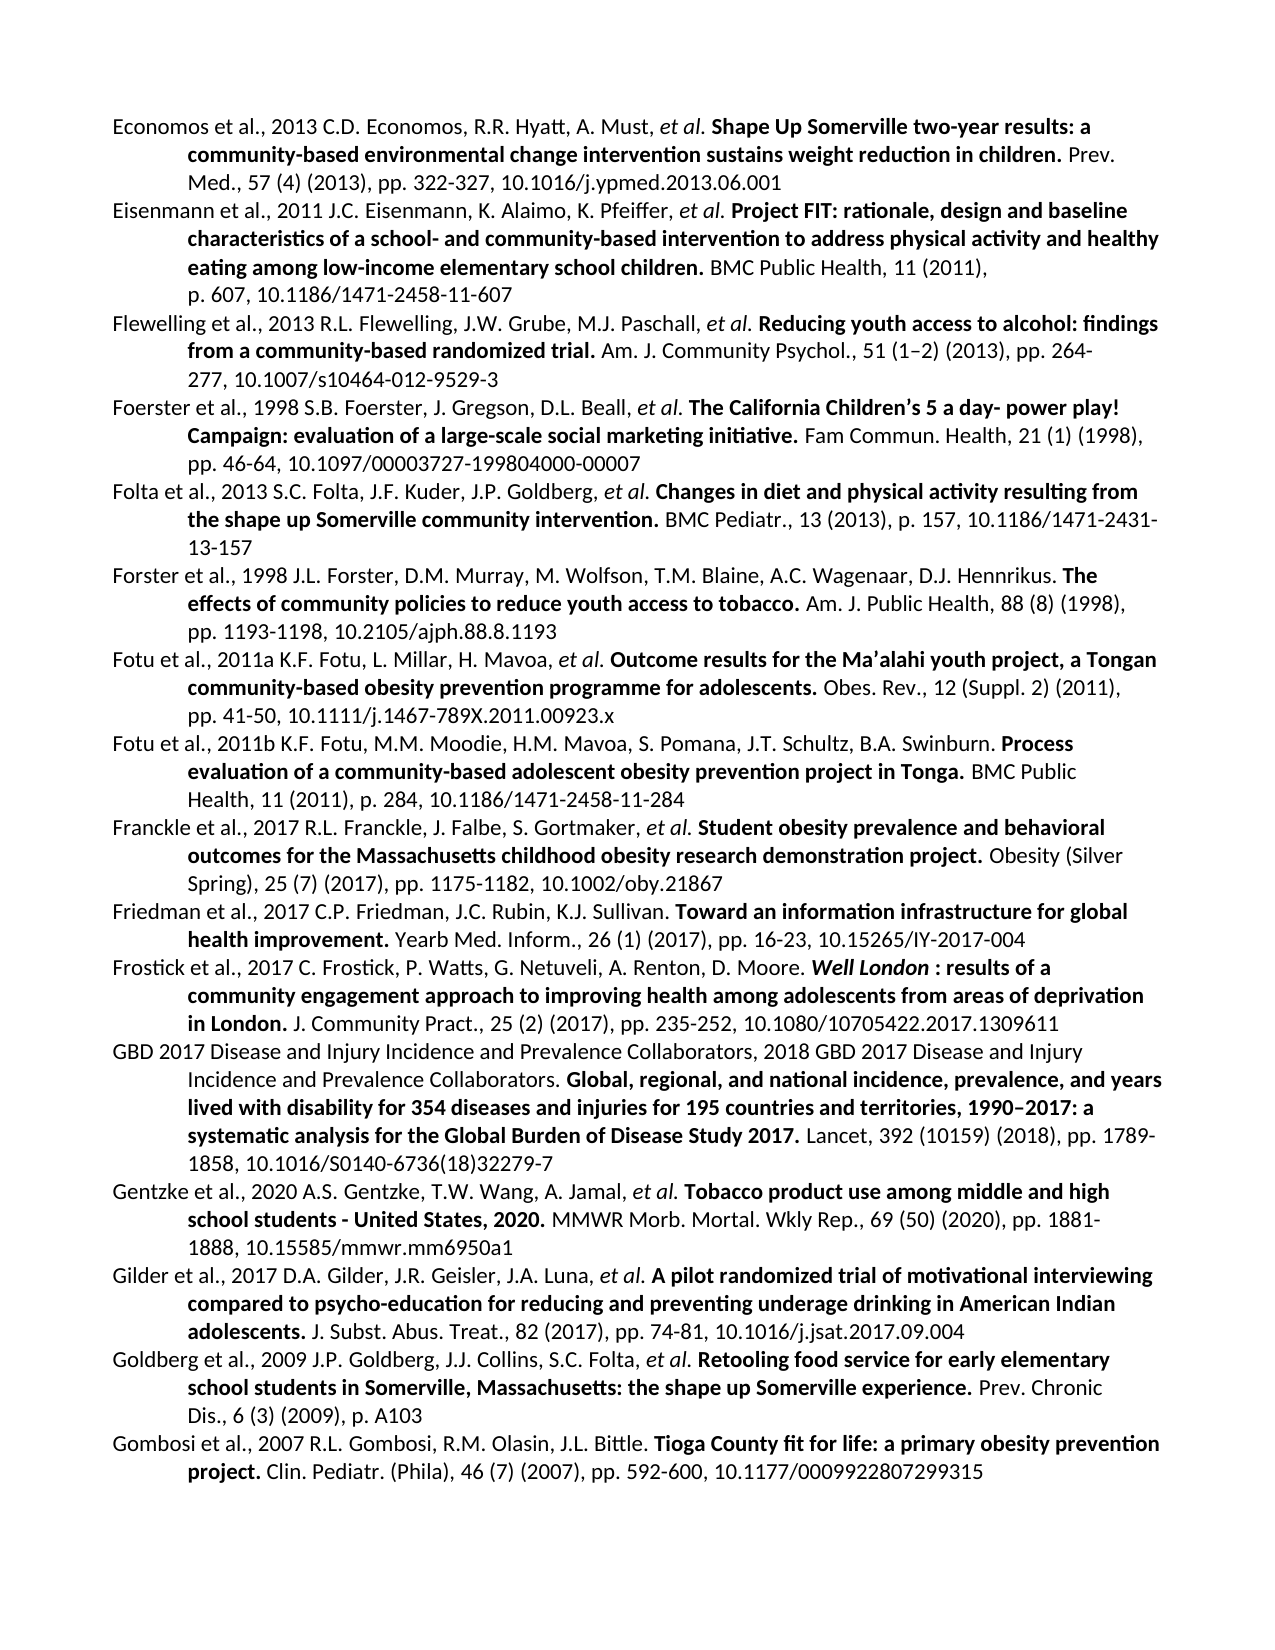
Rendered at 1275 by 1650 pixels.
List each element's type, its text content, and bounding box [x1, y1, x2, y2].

text Flewelling et al., 2013 R.L. Flewelling, J.W. Grube, M.J. Paschall, et al. Reducing youth access to alcohol: findings from a community-based randomized trial. Am. J. Community Psychol., 51 (1–2) (2013), pp. 264-277, 10.1007/s10464-012-9529-3 [112, 309, 1162, 393]
text Folta et al., 2013 S.C. Folta, J.F. Kuder, J.P. Goldberg, et al. Changes in diet and physical activity resulting from the shape up Somerville community intervention. BMC Pediatr., 13 (2013), p. 157, 10.1186/1471-2431-13-157 [112, 477, 1162, 561]
text Gilder et al., 2017 D.A. Gilder, J.R. Geisler, J.A. Luna, et al. A pilot randomized trial of motivational interviewing compared to psycho-education for reducing and preventing underage drinking in American Indian adolescents. J. Subst. Abus. Treat., 82 (2017), pp. 74-81, 10.1016/j.jsat.2017.09.004 [112, 1261, 1162, 1345]
text Forster et al., 1998 J.L. Forster, D.M. Murray, M. Wolfson, T.M. Blaine, A.C. Wagenaar, D.J. Hennrikus. The effects of community policies to reduce youth access to tobacco. Am. J. Public Health, 88 (8) (1998), pp. 1193-1198, 10.2105/ajph.88.8.1193 [112, 561, 1162, 645]
text GBD 2017 Disease and Injury Incidence and Prevalence Collaborators, 2018 GBD 2017 Disease and Injury Incidence and Prevalence Collaborators. Global, regional, and national incidence, prevalence, and years lived with disability for 354 diseases and injuries for 195 countries and territories, 1990–2017: a systematic analysis for the Global Burden of Disease Study 2017. Lancet, 392 (10159) (2018), pp. 1789-1858, 10.1016/S0140-6736(18)32279-7 [112, 1037, 1162, 1177]
text Economos et al., 2013 C.D. Economos, R.R. Hyatt, A. Must, et al. Shape Up Somerville two-year results: a community-based environmental change intervention sustains weight reduction in children. Prev. Med., 57 (4) (2013), pp. 322-327, 10.1016/j.ypmed.2013.06.001 [112, 112, 1162, 197]
text Franckle et al., 2017 R.L. Franckle, J. Falbe, S. Gortmaker, et al. Student obesity prevalence and behavioral outcomes for the Massachusetts childhood obesity research demonstration project. Obesity (Silver Spring), 25 (7) (2017), pp. 1175-1182, 10.1002/oby.21867 [112, 813, 1162, 897]
text Goldberg et al., 2009 J.P. Goldberg, J.J. Collins, S.C. Folta, et al. Retooling food service for early elementary school students in Somerville, Massachusetts: the shape up Somerville experience. Prev. Chronic Dis., 6 (3) (2009), p. A103 [112, 1345, 1162, 1429]
text Eisenmann et al., 2011 J.C. Eisenmann, K. Alaimo, K. Pfeiffer, et al. Project FIT: rationale, design and baseline characteristics of a school- and community-based intervention to address physical activity and healthy eating among low-income elementary school children. BMC Public Health, 11 (2011), p. 607, 10.1186/1471-2458-11-607 [112, 197, 1162, 309]
text Friedman et al., 2017 C.P. Friedman, J.C. Rubin, K.J. Sullivan. Toward an information infrastructure for global health improvement. Yearb Med. Inform., 26 (1) (2017), pp. 16-23, 10.15265/IY-2017-004 [112, 897, 1162, 953]
text Fotu et al., 2011a K.F. Fotu, L. Millar, H. Mavoa, et al. Outcome results for the Ma’alahi youth project, a Tongan community-based obesity prevention programme for adolescents. Obes. Rev., 12 (Suppl. 2) (2011), pp. 41-50, 10.1111/j.1467-789X.2011.00923.x [112, 645, 1162, 729]
text Frostick et al., 2017 C. Frostick, P. Watts, G. Netuveli, A. Renton, D. Moore. Well London : results of a community engagement approach to improving health among adolescents from areas of deprivation in London. J. Community Pract., 25 (2) (2017), pp. 235-252, 10.1080/10705422.2017.1309611 [112, 953, 1162, 1037]
text Foerster et al., 1998 S.B. Foerster, J. Gregson, D.L. Beall, et al. The California Childrenʼs 5 a day- power play! Campaign: evaluation of a large-scale social marketing initiative. Fam Commun. Health, 21 (1) (1998), pp. 46-64, 10.1097/00003727-199804000-00007 [112, 393, 1162, 477]
text Gombosi et al., 2007 R.L. Gombosi, R.M. Olasin, J.L. Bittle. Tioga County fit for life: a primary obesity prevention project. Clin. Pediatr. (Phila), 46 (7) (2007), pp. 592-600, 10.1177/0009922807299315 [112, 1429, 1162, 1486]
text Fotu et al., 2011b K.F. Fotu, M.M. Moodie, H.M. Mavoa, S. Pomana, J.T. Schultz, B.A. Swinburn. Process evaluation of a community-based adolescent obesity prevention project in Tonga. BMC Public Health, 11 (2011), p. 284, 10.1186/1471-2458-11-284 [112, 729, 1162, 813]
text Gentzke et al., 2020 A.S. Gentzke, T.W. Wang, A. Jamal, et al. Tobacco product use among middle and high school students - United States, 2020. MMWR Morb. Mortal. Wkly Rep., 69 (50) (2020), pp. 1881-1888, 10.15585/mmwr.mm6950a1 [112, 1177, 1162, 1261]
